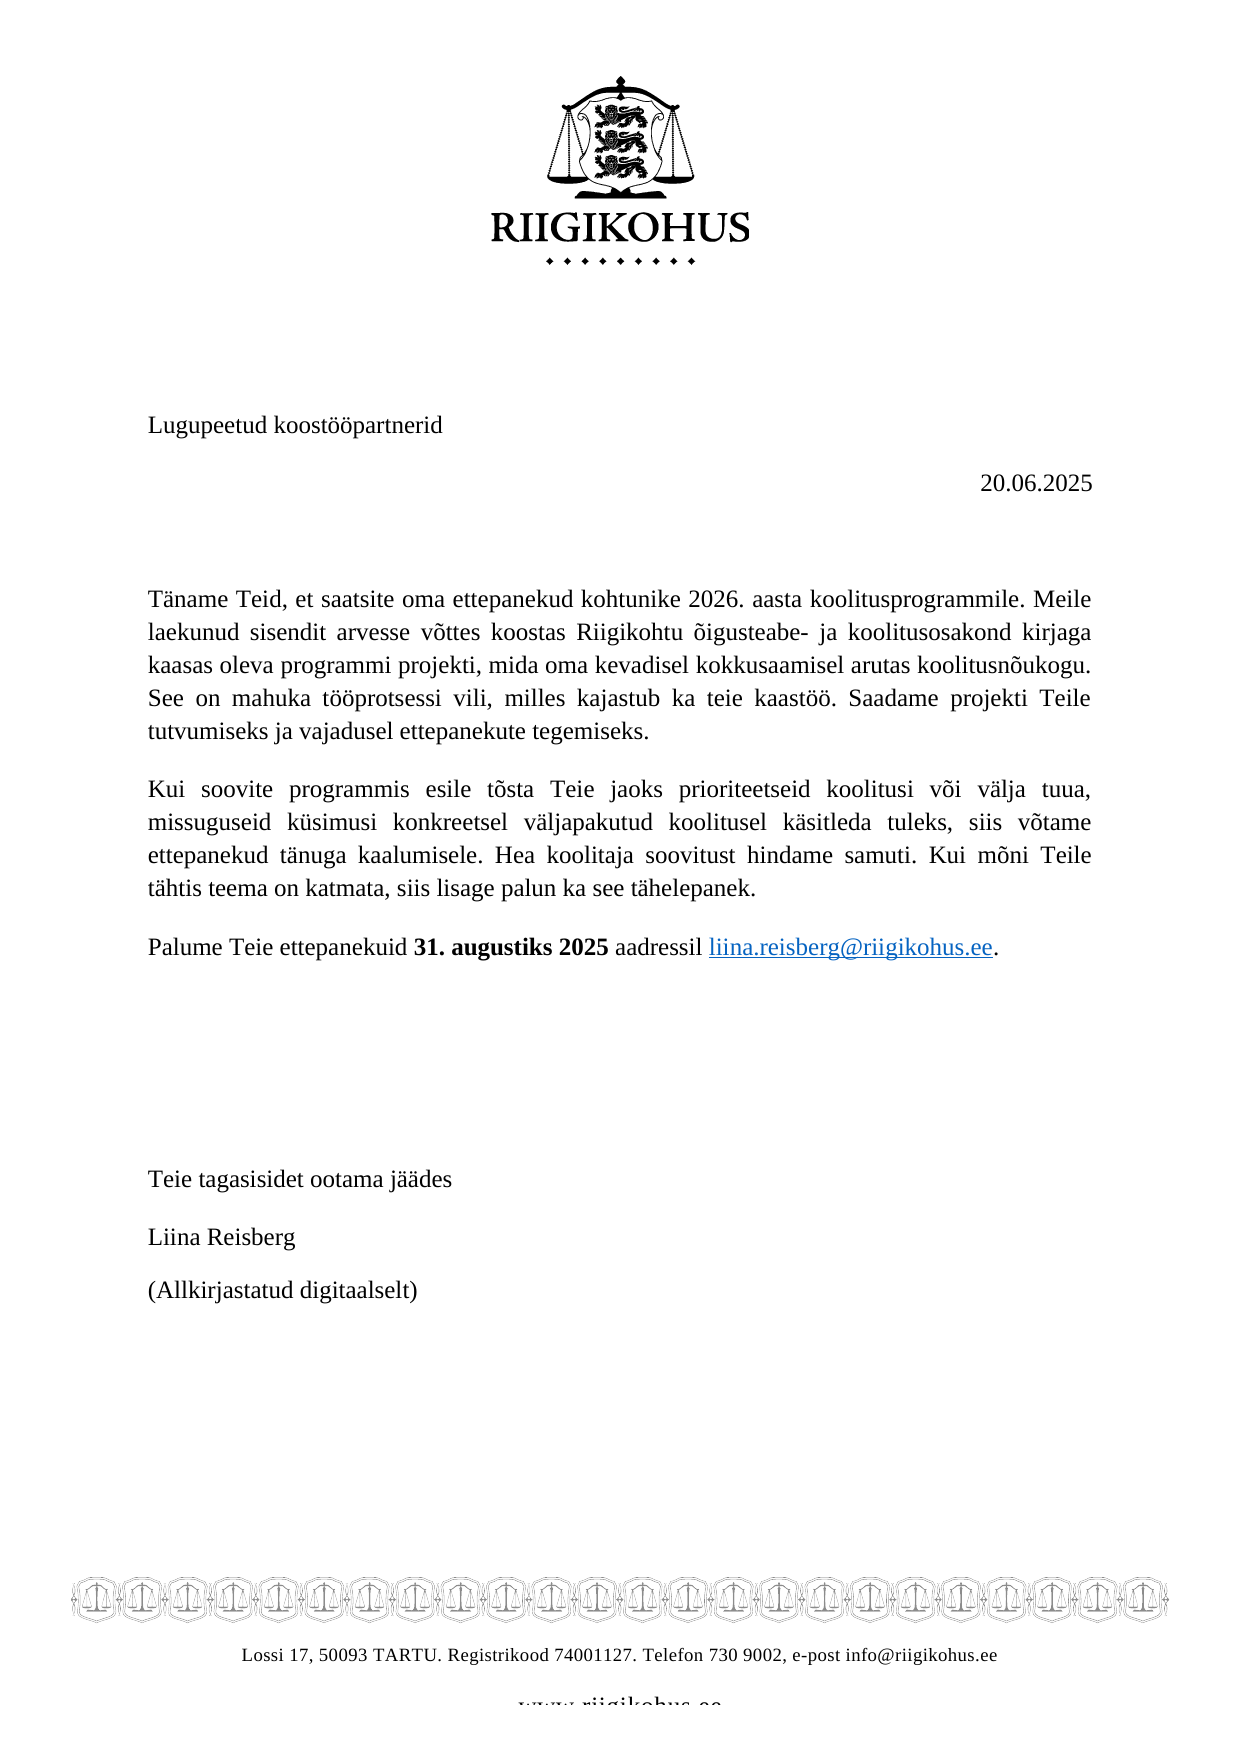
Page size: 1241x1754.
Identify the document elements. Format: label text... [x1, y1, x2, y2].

text Täname Teid, et saatsite oma ettepanekud kohtunike 2026. aasta koolitusprogrammile. Meile laekunud sisendit arvesse võttes koostas Riigikohtu õigusteabe- ja koolitusosakond kirjaga kaasas oleva programmi projekti, mida oma kevadisel kokkusaamisel arutas koolitusnõukogu. See on mahuka tööprotsessi vili, milles kajastub ka teie kaastöö. Saadame projekti Teile tutvumiseks ja vajadusel ettepanekute tegemiseks. [148, 584, 1092, 745]
text 20.06.2025 [148, 468, 1092, 497]
text Kui soovite programmis esile tõsta Teie jaoks prioriteetseid koolitusi või välja tuua, missuguseid küsimusi konkreetsel väljapakutud koolitusel käsitleda tuleks, siis võtame ettepanekud tänuga kaalumisele. Hea koolitaja soovitust hindame samuti. Kui mõni Teile tähtis teema on katmata, siis lisage palun ka see tähelepanek. [148, 774, 1092, 902]
text Lugupeetud koostööpartnerid [148, 410, 1092, 439]
picture [491, 76, 749, 266]
text (Allkirjastatud digitaalselt) [148, 1275, 1092, 1304]
text Palume Teie ettepanekuid 31. augustiks 2025 aadressil liina.reisberg@riigikohus.ee. [148, 932, 1092, 960]
text Teie tagasisidet ootama jäädes [148, 1164, 1092, 1192]
text Liina Reisberg [148, 1222, 1092, 1250]
picture [71, 1577, 1170, 1624]
